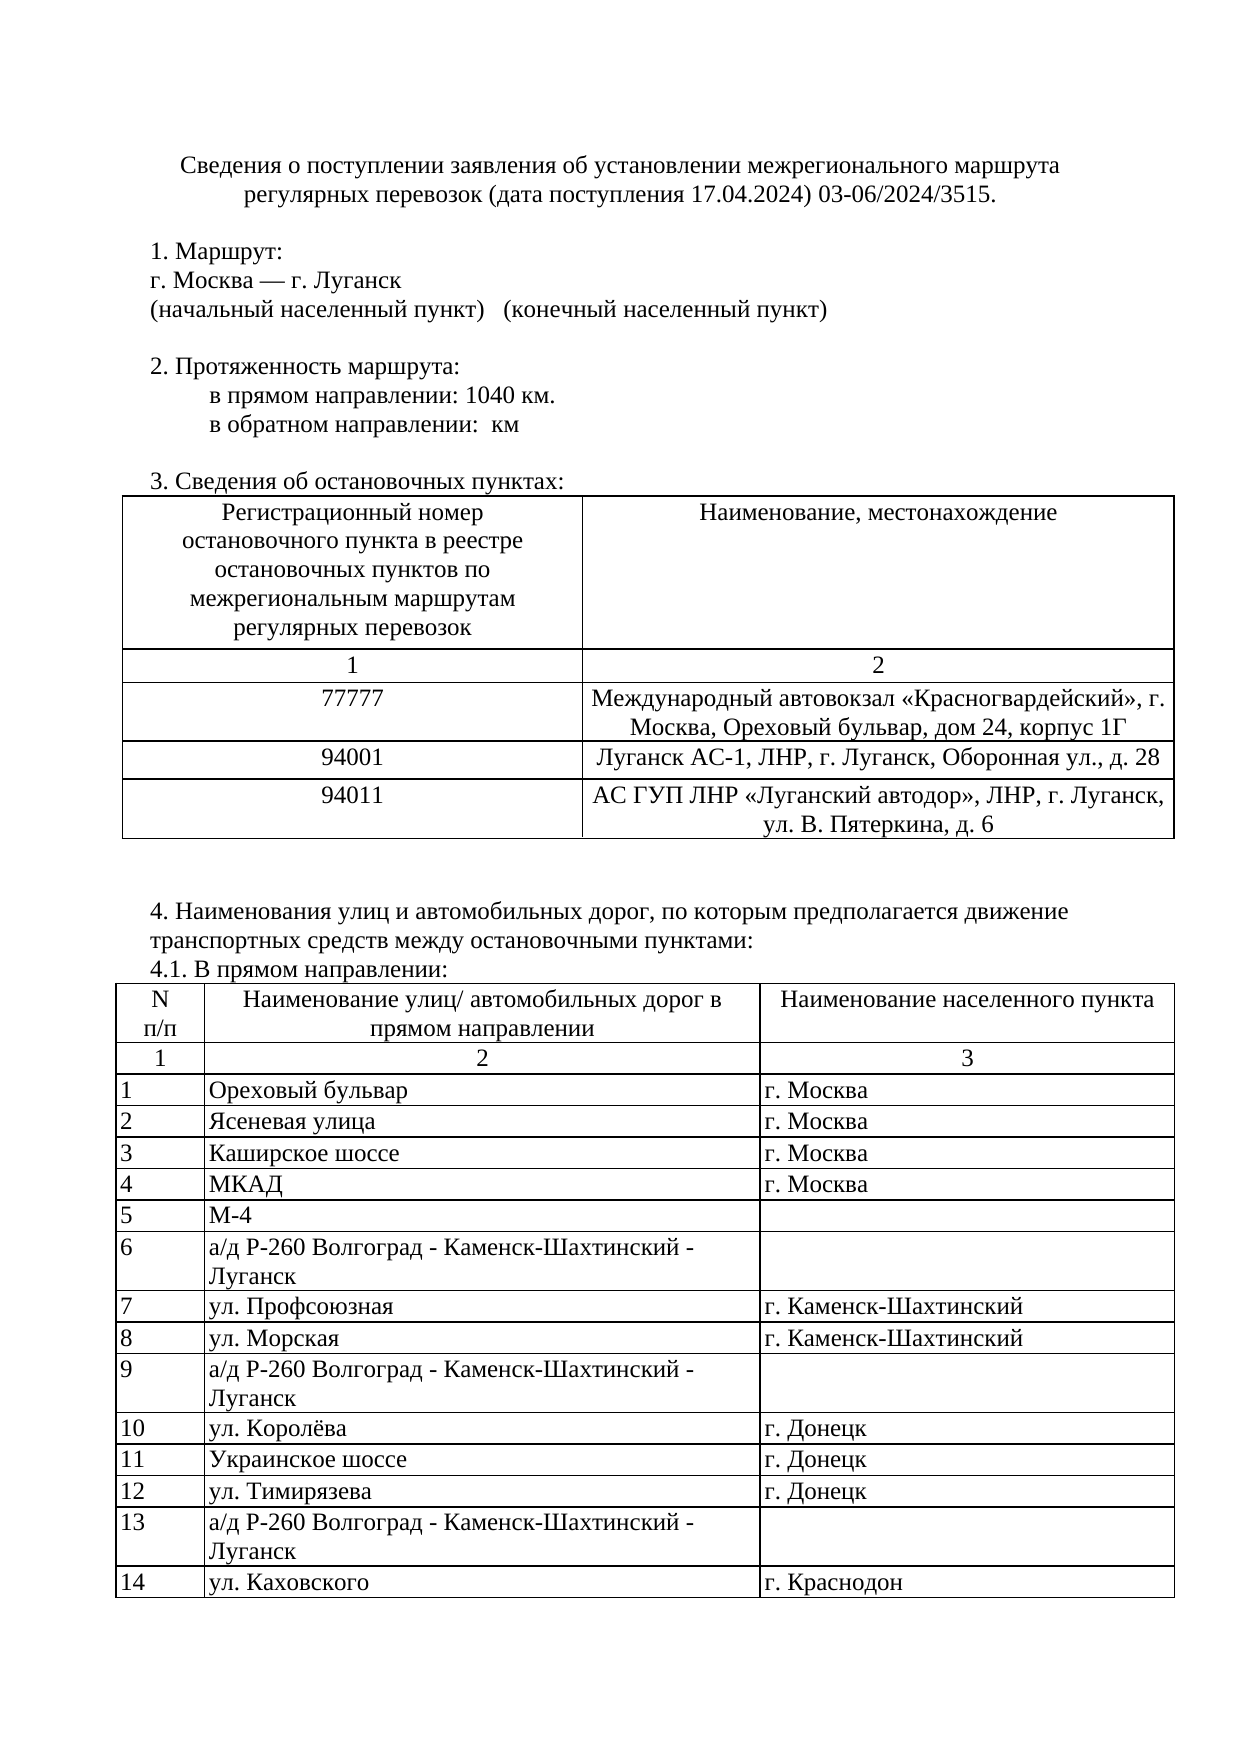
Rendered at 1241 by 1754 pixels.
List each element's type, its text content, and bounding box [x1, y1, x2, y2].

table_cell 77777 [123, 683, 582, 740]
table_cell ул. Профсоюзная [205, 1291, 759, 1321]
table_header Наименование, местонахождение [583, 497, 1173, 648]
table_cell [761, 1354, 1174, 1412]
table_cell ул. Королёва [205, 1413, 759, 1443]
text г. Москва — г. Луганск [150, 265, 1090, 294]
table_cell 13 [117, 1508, 204, 1565]
table_cell 94011 [123, 780, 582, 837]
table_cell г. Донецк [761, 1476, 1174, 1506]
table_cell 94001 [123, 742, 582, 778]
table_cell 6 [117, 1232, 204, 1289]
table_cell М-4 [205, 1201, 759, 1231]
text в прямом направлении: 1040 км. [150, 380, 1090, 409]
table_cell г. Каменск-Шахтинский [761, 1291, 1174, 1321]
table_cell г. Краснодон [761, 1567, 1174, 1596]
table_cell ул. Морская [205, 1323, 759, 1352]
text 4. Наименования улиц и автомобильных дорог, по которым предполагается движение транспортных средств между остановочными пунктами: [150, 896, 1090, 954]
text 3. Сведения об остановочных пунктах: [150, 466, 1090, 495]
table_cell [761, 1201, 1174, 1231]
table_cell г. Москва [761, 1169, 1174, 1199]
table_cell а/д Р-260 Волгоград - Каменск-Шахтинский - Луганск [205, 1354, 759, 1412]
table_cell г. Донецк [761, 1445, 1174, 1474]
table_header Наименование улиц/ автомобильных дорог в прямом направлении [205, 984, 759, 1042]
table_cell АС ГУП ЛНР «Луганский автодор», ЛНР, г. Луганск, ул. В. Пятеркина, д. 6 [583, 780, 1173, 837]
table_cell Каширское шоссе [205, 1138, 759, 1168]
table_cell г. Москва [761, 1138, 1174, 1168]
table_cell МКАД [205, 1169, 759, 1199]
table_header Наименование населенного пункта [761, 984, 1174, 1042]
text Сведения о поступлении заявления об установлении межрегионального маршрута регулярных перевозок (дата поступления 17.04.2024) 03-06/2024/3515. [150, 150, 1090, 207]
table_cell 4 [117, 1169, 204, 1199]
table_cell а/д Р-260 Волгоград - Каменск-Шахтинский - Луганск [205, 1232, 759, 1289]
table_cell 2 [205, 1043, 759, 1073]
table_cell 1 [117, 1043, 204, 1073]
table_cell 12 [117, 1476, 204, 1506]
table_cell г. Каменск-Шахтинский [761, 1323, 1174, 1352]
text в обратном направлении: км [150, 409, 1090, 437]
text 2. Протяженность маршрута: [150, 351, 1090, 380]
table_cell 14 [117, 1567, 204, 1596]
table_cell 2 [583, 650, 1173, 681]
table_cell 1 [123, 650, 582, 681]
table_cell 11 [117, 1445, 204, 1474]
table_cell 8 [117, 1323, 204, 1352]
table_cell 9 [117, 1354, 204, 1412]
text 1. Маршрут: [150, 236, 1090, 265]
table_cell а/д Р-260 Волгоград - Каменск-Шахтинский - Луганск [205, 1508, 759, 1565]
table_cell [761, 1232, 1174, 1289]
table_header N п/п [117, 984, 204, 1042]
table_cell 7 [117, 1291, 204, 1321]
table_header Регистрационный номер остановочного пункта в реестре остановочных пунктов по межрегиональным маршрутам регулярных перевозок [123, 497, 582, 648]
table_cell г. Москва [761, 1106, 1174, 1136]
table_cell г. Донецк [761, 1413, 1174, 1443]
table_cell [761, 1508, 1174, 1565]
table_cell 5 [117, 1201, 204, 1231]
table_cell Ясеневая улица [205, 1106, 759, 1136]
table_cell 1 [117, 1075, 204, 1105]
table_cell 10 [117, 1413, 204, 1443]
table_cell Международный автовокзал «Красногвардейский», г. Москва, Ореховый бульвар, дом 24, корпус 1Г [583, 683, 1173, 740]
table_cell 3 [117, 1138, 204, 1168]
text 4.1. В прямом направлении: [150, 954, 1090, 983]
text (начальный населенный пункт) (конечный населенный пункт) [150, 294, 1090, 322]
table_cell ул. Тимирязева [205, 1476, 759, 1506]
table_cell г. Москва [761, 1075, 1174, 1105]
table_cell Луганск АС-1, ЛНР, г. Луганск, Оборонная ул., д. 28 [583, 742, 1173, 778]
table_cell Украинское шоссе [205, 1445, 759, 1474]
table_cell 3 [761, 1043, 1174, 1073]
table_cell Ореховый бульвар [205, 1075, 759, 1105]
table_cell 2 [117, 1106, 204, 1136]
table_cell ул. Каховского [205, 1567, 759, 1596]
